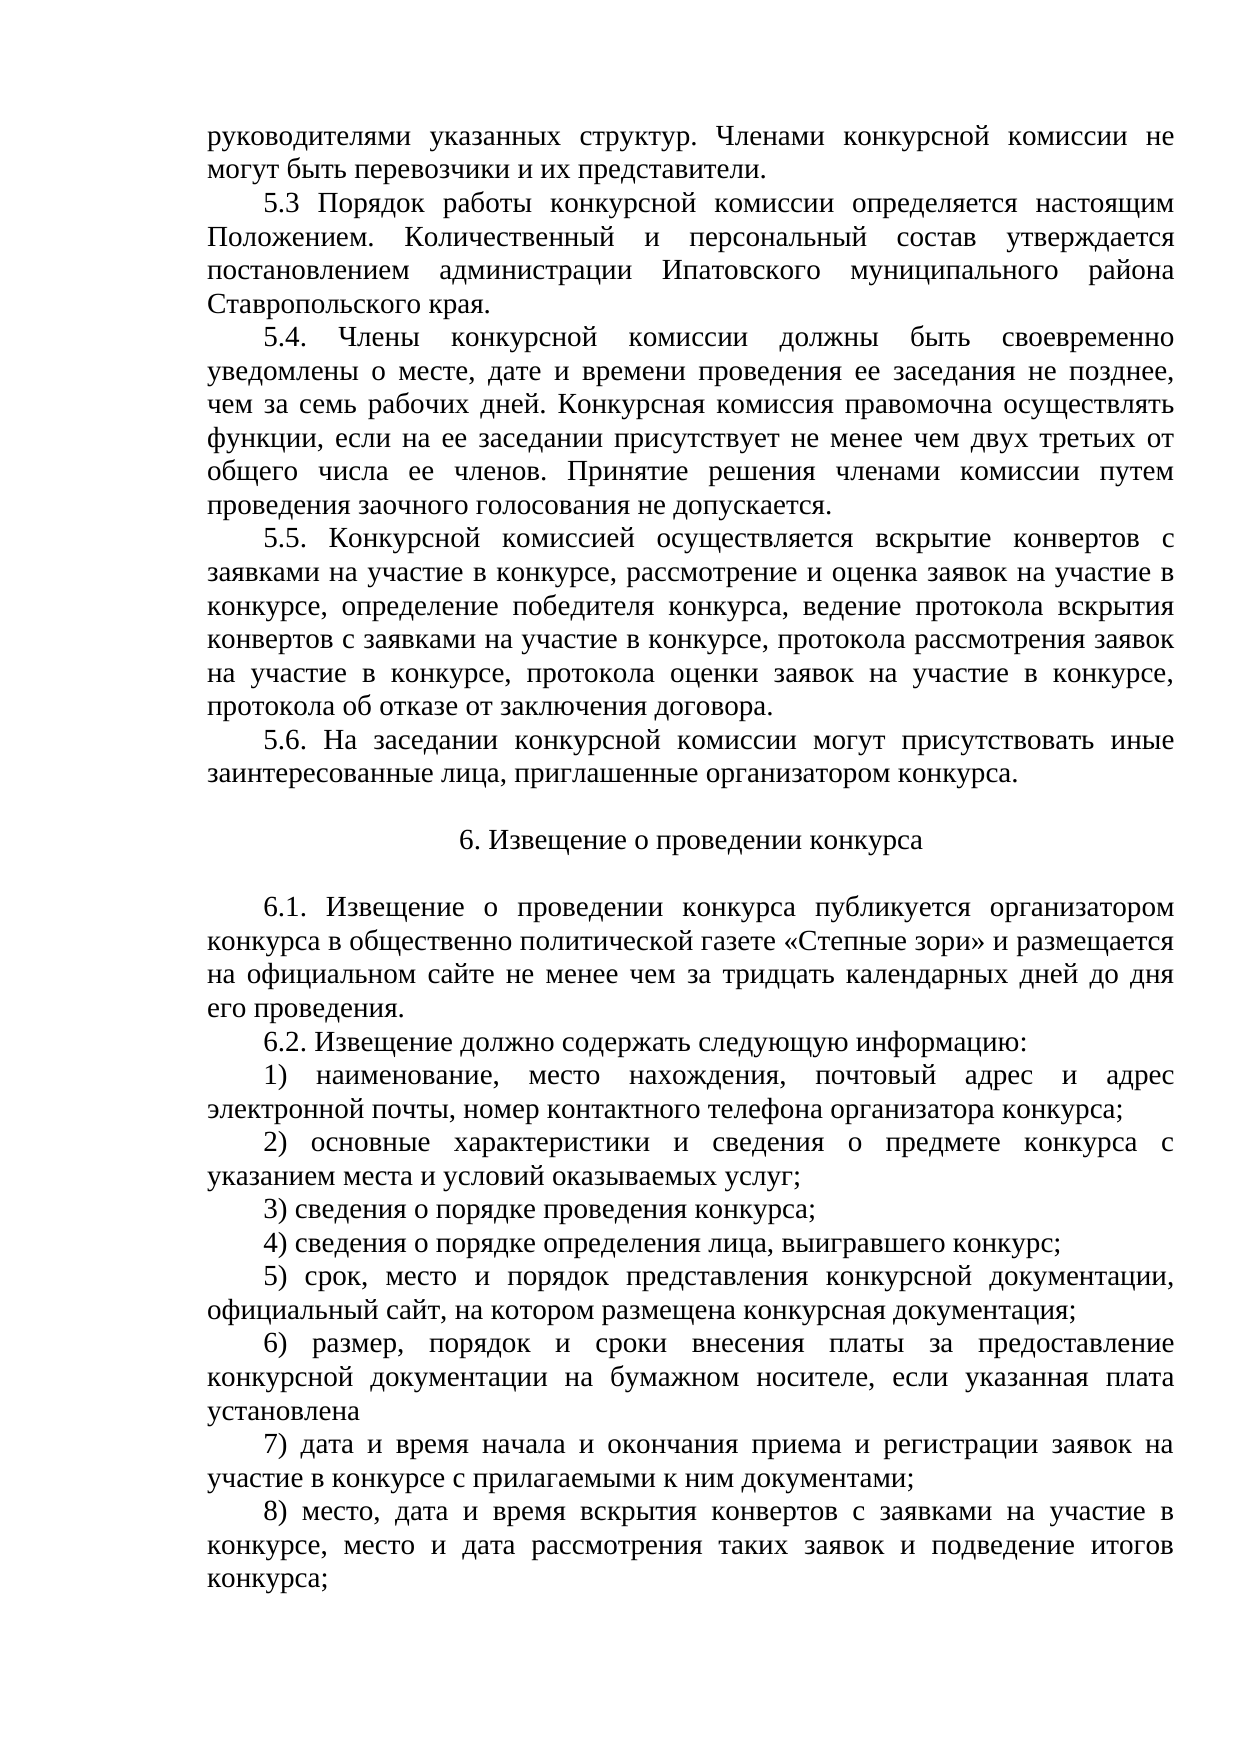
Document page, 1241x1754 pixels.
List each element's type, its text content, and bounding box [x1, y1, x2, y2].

text 5.6. На заседании конкурсной комиссии могут присутствовать иные заинтересованные лица, приглашенные организатором конкурса. [207, 722, 1175, 789]
text 6. Извещение о проведении конкурса [207, 822, 1175, 856]
text 5) срок, место и порядок представления конкурсной документации, официальный сайт, на котором размещена конкурсная документация; [207, 1258, 1175, 1326]
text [207, 118, 1175, 185]
text 7) дата и время начала и окончания приема и регистрации заявок на участие в конкурсе с прилагаемыми к ним документами; [207, 1426, 1175, 1493]
text 2) основные характеристики и сведения о предмете конкурса с указанием места и условий оказываемых услуг; [207, 1124, 1175, 1191]
text 6.2. Извещение должно содержать следующую информацию: [207, 1024, 1175, 1057]
text 1) наименование, место нахождения, почтовый адрес и адрес электронной почты, номер контактного телефона организатора конкурса; [207, 1057, 1175, 1124]
text 5.3 Порядок работы конкурсной комиссии определяется настоящим Положением. Количественный и персональный состав утверждается постановлением администрации Ипатовского муниципального района Ставропольского края. [207, 185, 1175, 319]
text 5.5. Конкурсной комиссией осуществляется вскрытие конвертов с заявками на участие в конкурсе, рассмотрение и оценка заявок на участие в конкурсе, определение победителя конкурса, ведение протокола вскрытия конвертов с заявками на участие в конкурсе, протокола рассмотрения заявок на участие в конкурсе, протокола оценки заявок на участие в конкурсе, протокола об отказе от заключения договора. [207, 521, 1175, 722]
text 6.1. Извещение о проведении конкурса публикуется организатором конкурса в общественно политической газете «Степные зори» и размещается на официальном сайте не менее чем за тридцать календарных дней до дня его проведения. [207, 889, 1175, 1024]
text 4) сведения о порядке определения лица, выигравшего конкурс; [207, 1225, 1175, 1258]
text 5.4. Члены конкурсной комиссии должны быть своевременно уведомлены о месте, дате и времени проведения ее заседания не позднее, чем за семь рабочих дней. Конкурсная комиссия правомочна осуществлять функции, если на ее заседании присутствует не менее чем двух третьих от общего числа ее членов. Принятие решения членами комиссии путем проведения заочного голосования не допускается. [207, 319, 1175, 521]
text 6) размер, порядок и сроки внесения платы за предоставление конкурсной документации на бумажном носителе, если указанная плата установлена [207, 1326, 1175, 1426]
text 3) сведения о порядке проведения конкурса; [207, 1191, 1175, 1225]
text 8) место, дата и время вскрытия конвертов с заявками на участие в конкурсе, место и дата рассмотрения таких заявок и подведение итогов конкурса; [207, 1493, 1175, 1594]
